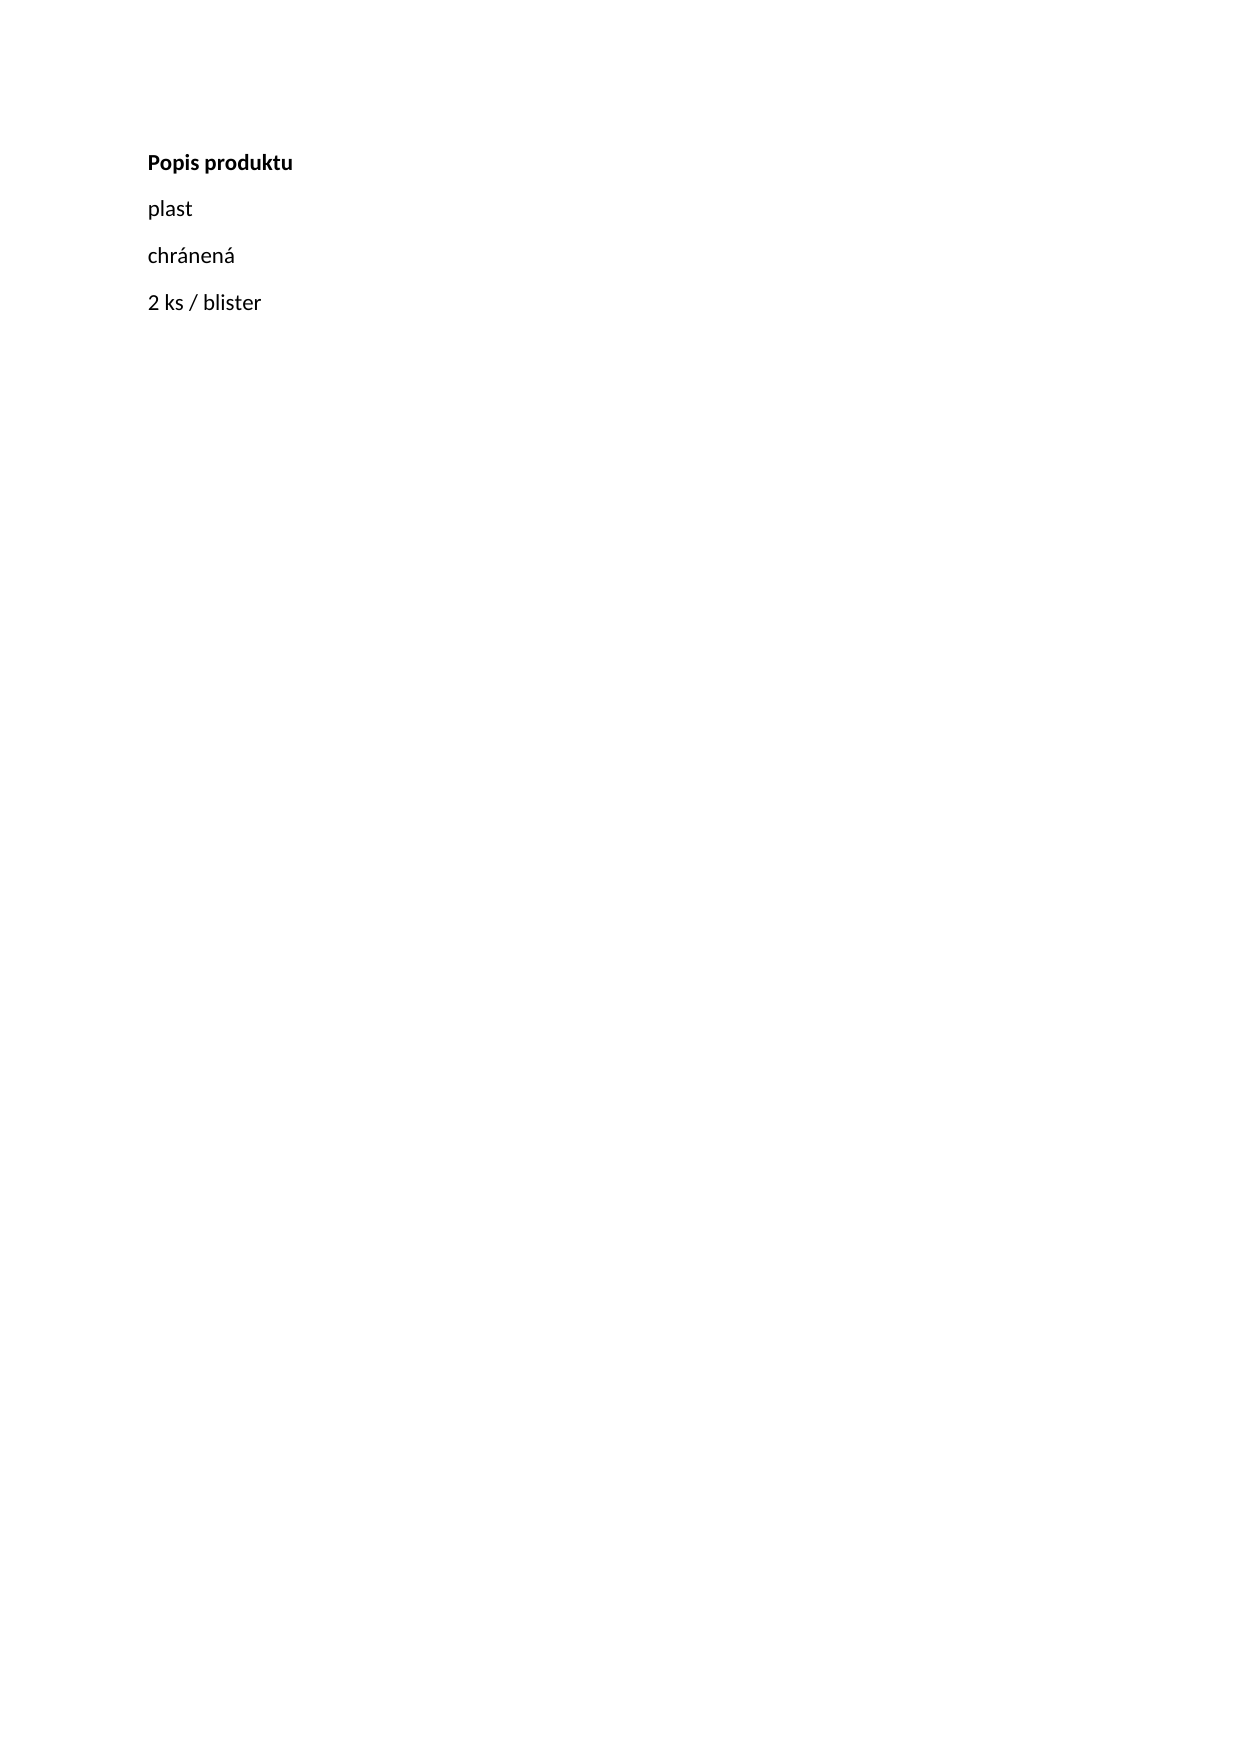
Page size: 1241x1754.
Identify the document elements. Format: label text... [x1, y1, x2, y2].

text 2 ks / blister [148, 288, 1093, 316]
text plast [148, 194, 1093, 222]
text Popis produktu [148, 148, 1093, 176]
text chránená [148, 241, 1093, 269]
